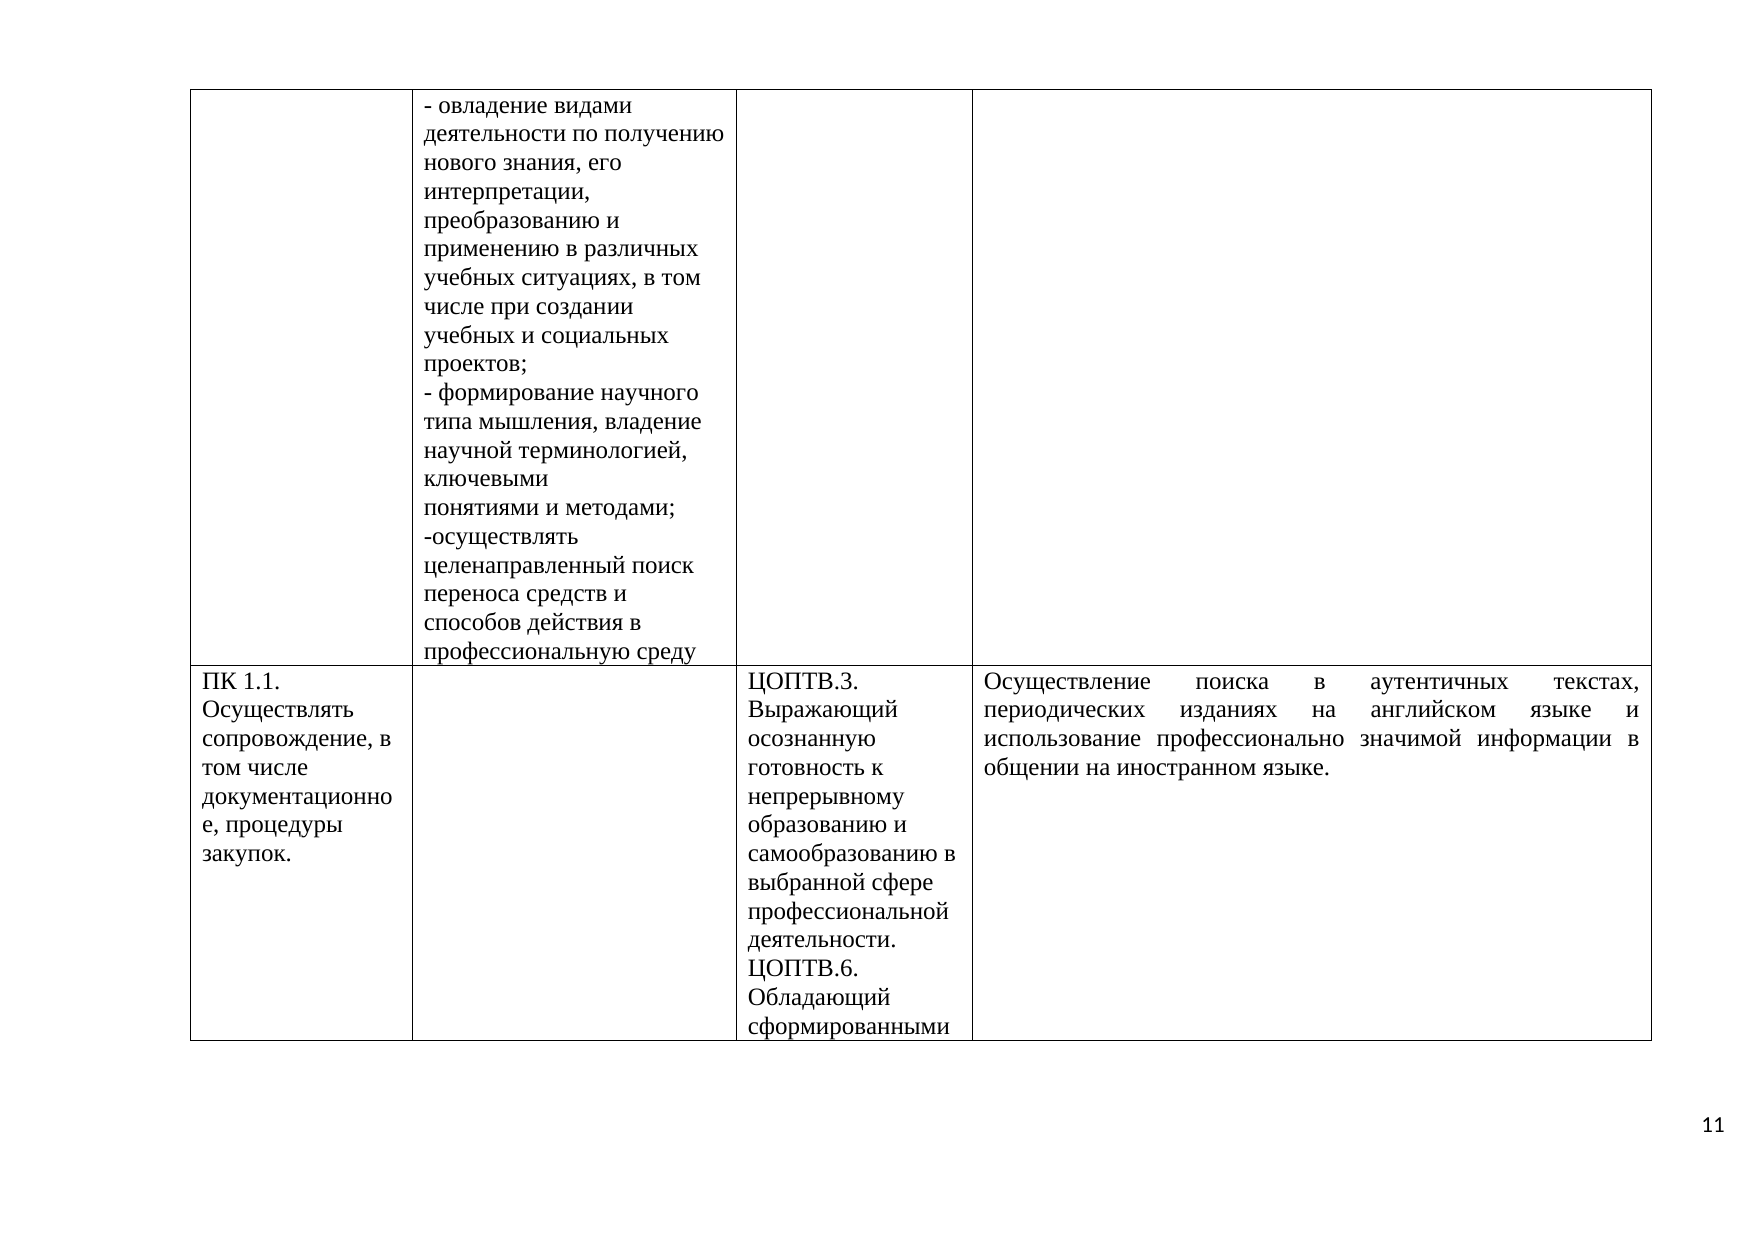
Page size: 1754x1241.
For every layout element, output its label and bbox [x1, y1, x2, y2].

table_cell [973, 666, 1651, 1039]
table_cell [413, 90, 736, 665]
table_cell [973, 90, 1651, 665]
table_cell [737, 90, 972, 665]
table_cell [191, 90, 412, 665]
table_cell [191, 666, 412, 1039]
table_cell [413, 666, 736, 1039]
table_cell [737, 666, 972, 1039]
